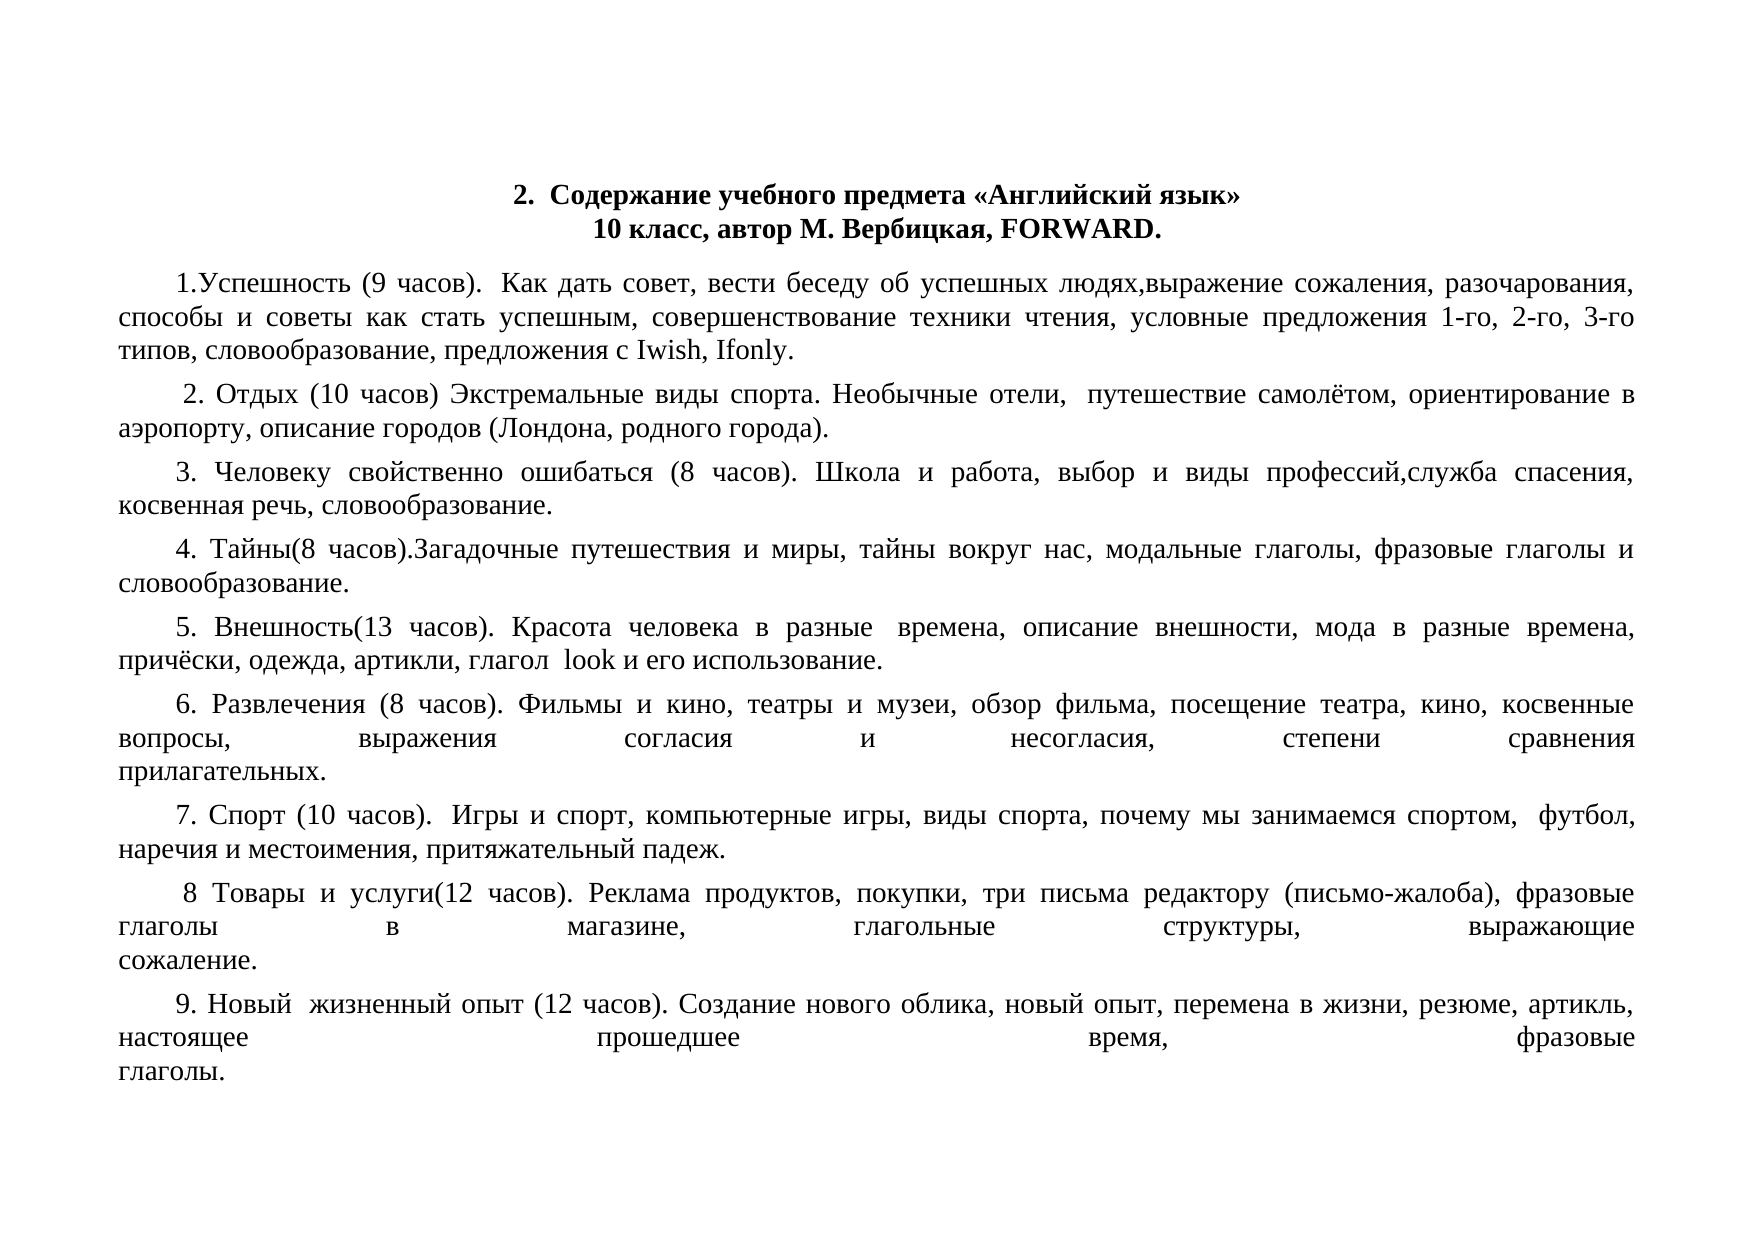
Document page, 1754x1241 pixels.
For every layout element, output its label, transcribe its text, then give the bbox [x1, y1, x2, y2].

text 7. Спорт (10 часов). Игры и спорт, компьютерные игры, виды спорта, почему мы занимаемся спортом, футбол, наречия и местоимения, притяжательный падеж. [118, 797, 1636, 864]
text 9. Новый жизненный опыт (12 часов). Создание нового облика, новый опыт, перемена в жизни, резюме, артикль, настоящее прошедшее время, фразовые глаголы. [118, 986, 1636, 1086]
text 4. Тайны(8 часов).Загадочные путешествия и миры, тайны вокруг нас, модальные глаголы, фразовые глаголы и словообразование. [118, 531, 1636, 598]
text 2. Содержание учебного предмета «Английский язык» [118, 177, 1636, 211]
text 2. Отдых (10 часов) Экстремальные виды спорта. Необычные отели, путешествие самолётом, ориентирование в аэропорту, описание городов (Лондона, родного города). [118, 376, 1636, 443]
text 1.Успешность (9 часов). Как дать совет, вести беседу об успешных людях,выражение сожаления, разочарования, способы и советы как стать успешным, совершенствование техники чтения, условные предложения 1-го, 2-го, 3-го типов, словообразование, предложения с Iwish, Ifonly. [118, 265, 1636, 366]
text 8 Товары и услуги(12 часов). Реклама продуктов, покупки, три письма редактору (письмо-жалоба), фразовые глаголы в магазине, глагольные структуры, выражающие сожаление. [118, 875, 1636, 975]
text 6. Развлечения (8 часов). Фильмы и кино, театры и музеи, обзор фильма, посещение театра, кино, косвенные вопросы, выражения согласия и несогласия, степени сравнения прилагательных. [118, 686, 1636, 787]
text 5. Внешность(13 часов). Красота человека в разные времена, описание внешности, мода в разные времена, причёски, одежда, артикли, глагол look и его использование. [118, 609, 1636, 676]
text 3. Человеку свойственно ошибаться (8 часов). Школа и работа, выбор и виды профессий,служба спасения, косвенная речь, словообразование. [118, 454, 1636, 521]
text 10 класс, автор М. Вербицкая, FORWARD. [118, 211, 1636, 244]
